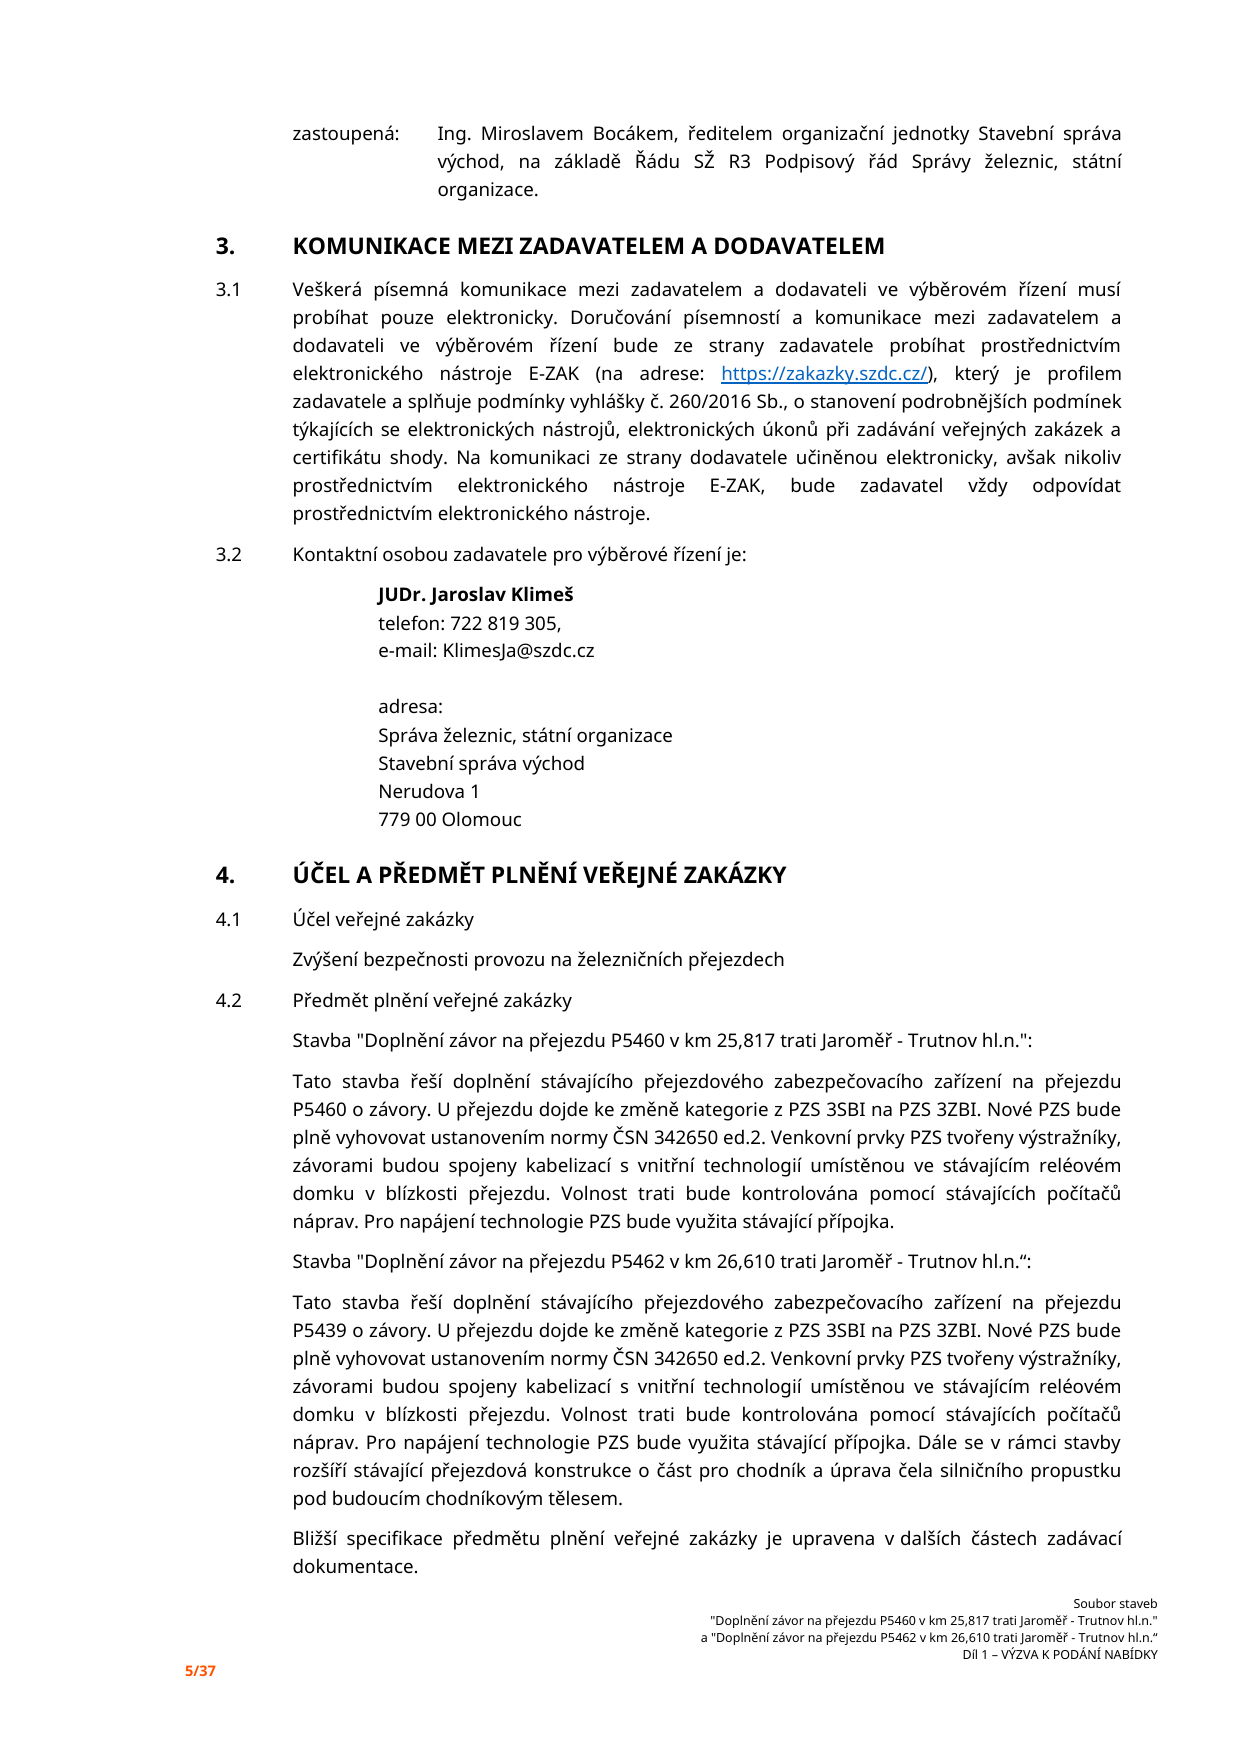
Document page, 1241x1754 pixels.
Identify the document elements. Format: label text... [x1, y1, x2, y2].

text JUDr. Jaroslav Klimeš [378, 582, 1122, 607]
text ÚČEL A PŘEDMĚT PLNĚNÍ VEŘEJNÉ ZAKÁZKY [216, 859, 1122, 890]
text e-mail: KlimesJa@szdc.cz [378, 638, 1122, 663]
text Tato stavba řeší doplnění stávajícího přejezdového zabezpečovacího zařízení na přejezdu P5439 o závory. U přejezdu dojde ke změně kategorie z PZS 3SBI na PZS 3ZBI. Nové PZS bude plně vyhovovat ustanovením normy ČSN 342650 ed.2. Venkovní prvky PZS tvořeny výstražníky, závorami budou spojeny kabelizací s vnitřní technologií umístěnou ve stávajícím reléovém domku v blízkosti přejezdu. Volnost trati bude kontrolována pomocí stávajících počítačů náprav. Pro napájení technologie PZS bude využita stávající přípojka. Dále se v rámci stavby rozšíří stávající přejezdová konstrukce o část pro chodník a úprava čela silničního propustku pod budoucím chodníkovým tělesem. [292, 1289, 1122, 1511]
text 779 00 Olomouc [378, 806, 1122, 831]
text Bližší specifikace předmětu plnění veřejné zakázky je upravena v dalších částech zadávací dokumentace. [292, 1526, 1122, 1579]
text Stavba "Doplnění závor na přejezdu P5462 v km 26,610 trati Jaroměř - Trutnov hl.n.“: [292, 1248, 1122, 1274]
text Předmět plnění veřejné zakázky [216, 987, 1122, 1012]
text Správa železnic, státní organizace [378, 722, 1122, 747]
text Stavební správa východ [378, 750, 1122, 775]
text Nerudova 1 [378, 778, 1122, 803]
text Veškerá písemná komunikace mezi zadavatelem a dodavateli ve výběrovém řízení musí probíhat pouze elektronicky. Doručování písemností a komunikace mezi zadavatelem a dodavateli ve výběrovém řízení bude ze strany zadavatele probíhat prostřednictvím elektronického nástroje E-ZAK (na adrese: https://zakazky.szdc.cz/), který je profilem zadavatele a splňuje podmínky vyhlášky č. 260/2016 Sb., o stanovení podrobnějších podmínek týkajících se elektronických nástrojů, elektronických úkonů při zadávání veřejných zakázek a certifikátu shody. Na komunikaci ze strany dodavatele učiněnou elektronicky, avšak nikoliv prostřednictvím elektronického nástroje E-ZAK, bude zadavatel vždy odpovídat prostřednictvím elektronického nástroje. [216, 277, 1122, 526]
text KOMUNIKACE MEZI ZADAVATELEM a DODAVATELEM [216, 230, 1122, 261]
text Tato stavba řeší doplnění stávajícího přejezdového zabezpečovacího zařízení na přejezdu P5460 o závory. U přejezdu dojde ke změně kategorie z PZS 3SBI na PZS 3ZBI. Nové PZS bude plně vyhovovat ustanovením normy ČSN 342650 ed.2. Venkovní prvky PZS tvořeny výstražníky, závorami budou spojeny kabelizací s vnitřní technologií umístěnou ve stávajícím reléovém domku v blízkosti přejezdu. Volnost trati bude kontrolována pomocí stávajících počítačů náprav. Pro napájení technologie PZS bude využita stávající přípojka. [292, 1068, 1122, 1233]
text Stavba "Doplnění závor na přejezdu P5460 v km 25,817 trati Jaroměř - Trutnov hl.n.": [292, 1027, 1122, 1053]
list Zvýšení bezpečnosti provozu na železničních přejezdech [292, 946, 1122, 972]
text Účel veřejné zakázky [216, 906, 1122, 931]
text adresa: [378, 694, 1122, 719]
text zastoupená: Ing. Miroslavem Bocákem, ředitelem organizační jednotky Stavební správa východ, na základě Řádu SŽ R3 Podpisový řád Správy železnic, státní organizace. [292, 121, 1122, 202]
text Kontaktní osobou zadavatele pro výběrové řízení je: [216, 541, 1122, 567]
text telefon: 722 819 305, [378, 610, 1122, 635]
